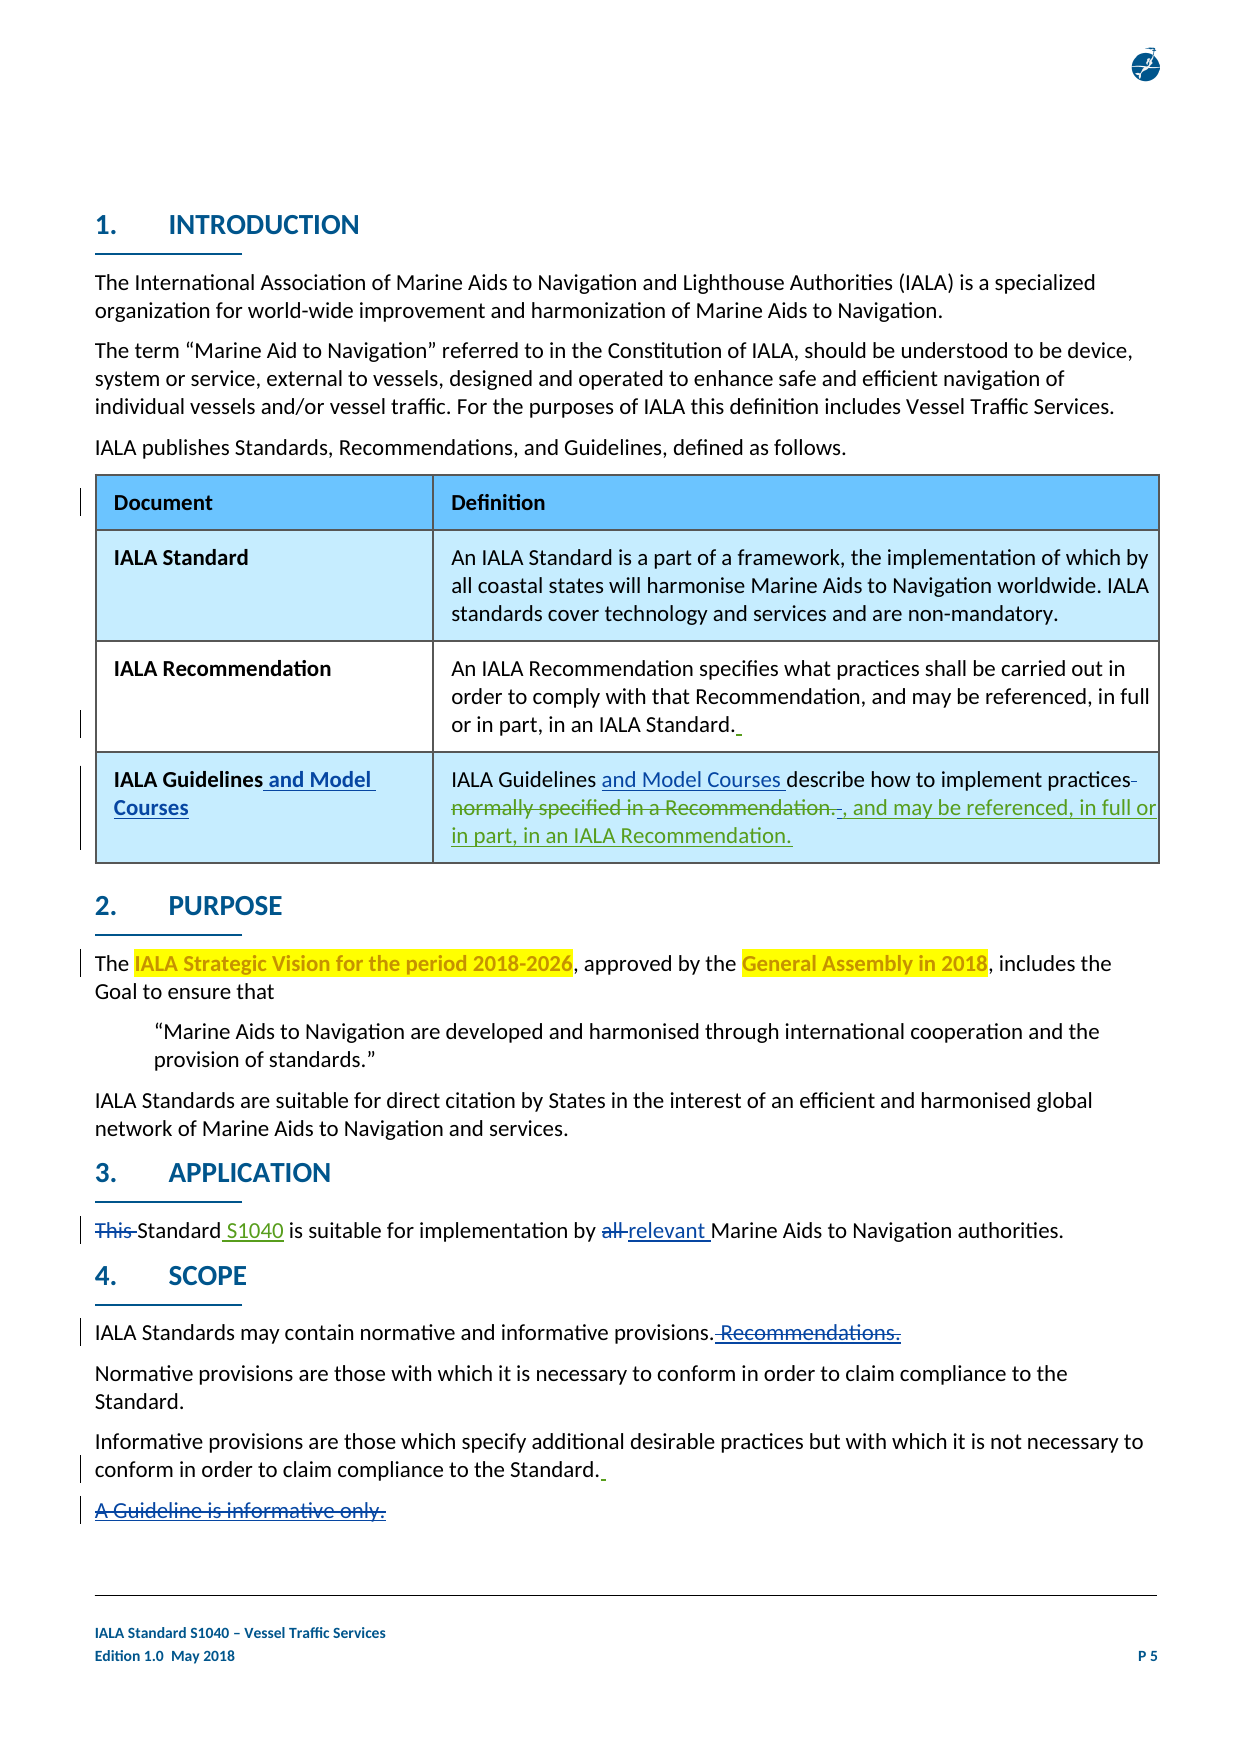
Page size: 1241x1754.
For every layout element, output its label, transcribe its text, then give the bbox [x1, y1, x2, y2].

subtitle PURPOSE [94, 887, 1157, 923]
subtitle SCOPE [94, 1257, 1157, 1292]
table_cell An IALA Standard is a part of a framework, the implementation of which by all coastal states will harmonise Marine Aids to Navigation worldwide. IALA standards cover technology and services and are non-mandatory. [434, 531, 1158, 640]
table_header Definition [434, 476, 1158, 529]
text The term “Marine Aid to Navigation” referred to in the Constitution of IALA, should be understood to be device, system or service, external to vessels, designed and operated to enhance safe and efficient navigation of individual vessels and/or vessel traffic. For the purposes of IALA this definition includes Vessel Traffic Services. [94, 336, 1157, 421]
subtitle APPLICATION [94, 1154, 1157, 1190]
text The IALA Strategic Vision for the period 2018-2026, approved by the General Assembly in 2018, includes the Goal to ensure that [94, 949, 1157, 1005]
table_cell An IALA Recommendation specifies what practices shall be carried out in order to comply with that Recommendation, and may be referenced, in full or in part, in an IALA Standard. [434, 642, 1158, 751]
picture [1100, 0, 1219, 116]
table_cell IALA Guidelines [97, 753, 432, 862]
text IALA publishes Standards, Recommendations, and Guidelines, defined as follows. [94, 433, 1157, 461]
text Normative provisions are those with which it is necessary to conform in order to claim compliance to the Standard. [94, 1359, 1157, 1415]
text IALA Standards are suitable for direct citation by States in the interest of an efficient and harmonised global network of Marine Aids to Navigation and services. [94, 1086, 1157, 1142]
table_cell IALA Guidelines describe how to implement practices [434, 753, 1158, 862]
subtitle INTRODUCTION [94, 206, 1157, 242]
text Informative provisions are those which specify additional desirable practices but with which it is not necessary to conform in order to claim compliance to the Standard. [94, 1427, 1157, 1483]
text The International Association of Marine Aids to Navigation and Lighthouse Authorities (IALA) is a specialized organization for world-wide improvement and harmonization of Marine Aids to Navigation. [94, 268, 1157, 324]
table_header Document [97, 476, 432, 529]
text Standard is suitable for implementation by Marine Aids to Navigation authorities. [94, 1216, 1157, 1244]
text IALA Standards may contain normative and informative provisions. [94, 1318, 1157, 1346]
table_cell IALA Recommendation [97, 642, 432, 751]
table_cell IALA Standard [97, 531, 432, 640]
text “Marine Aids to Navigation are developed and harmonised through international cooperation and the provision of standards.” [153, 1017, 1157, 1073]
